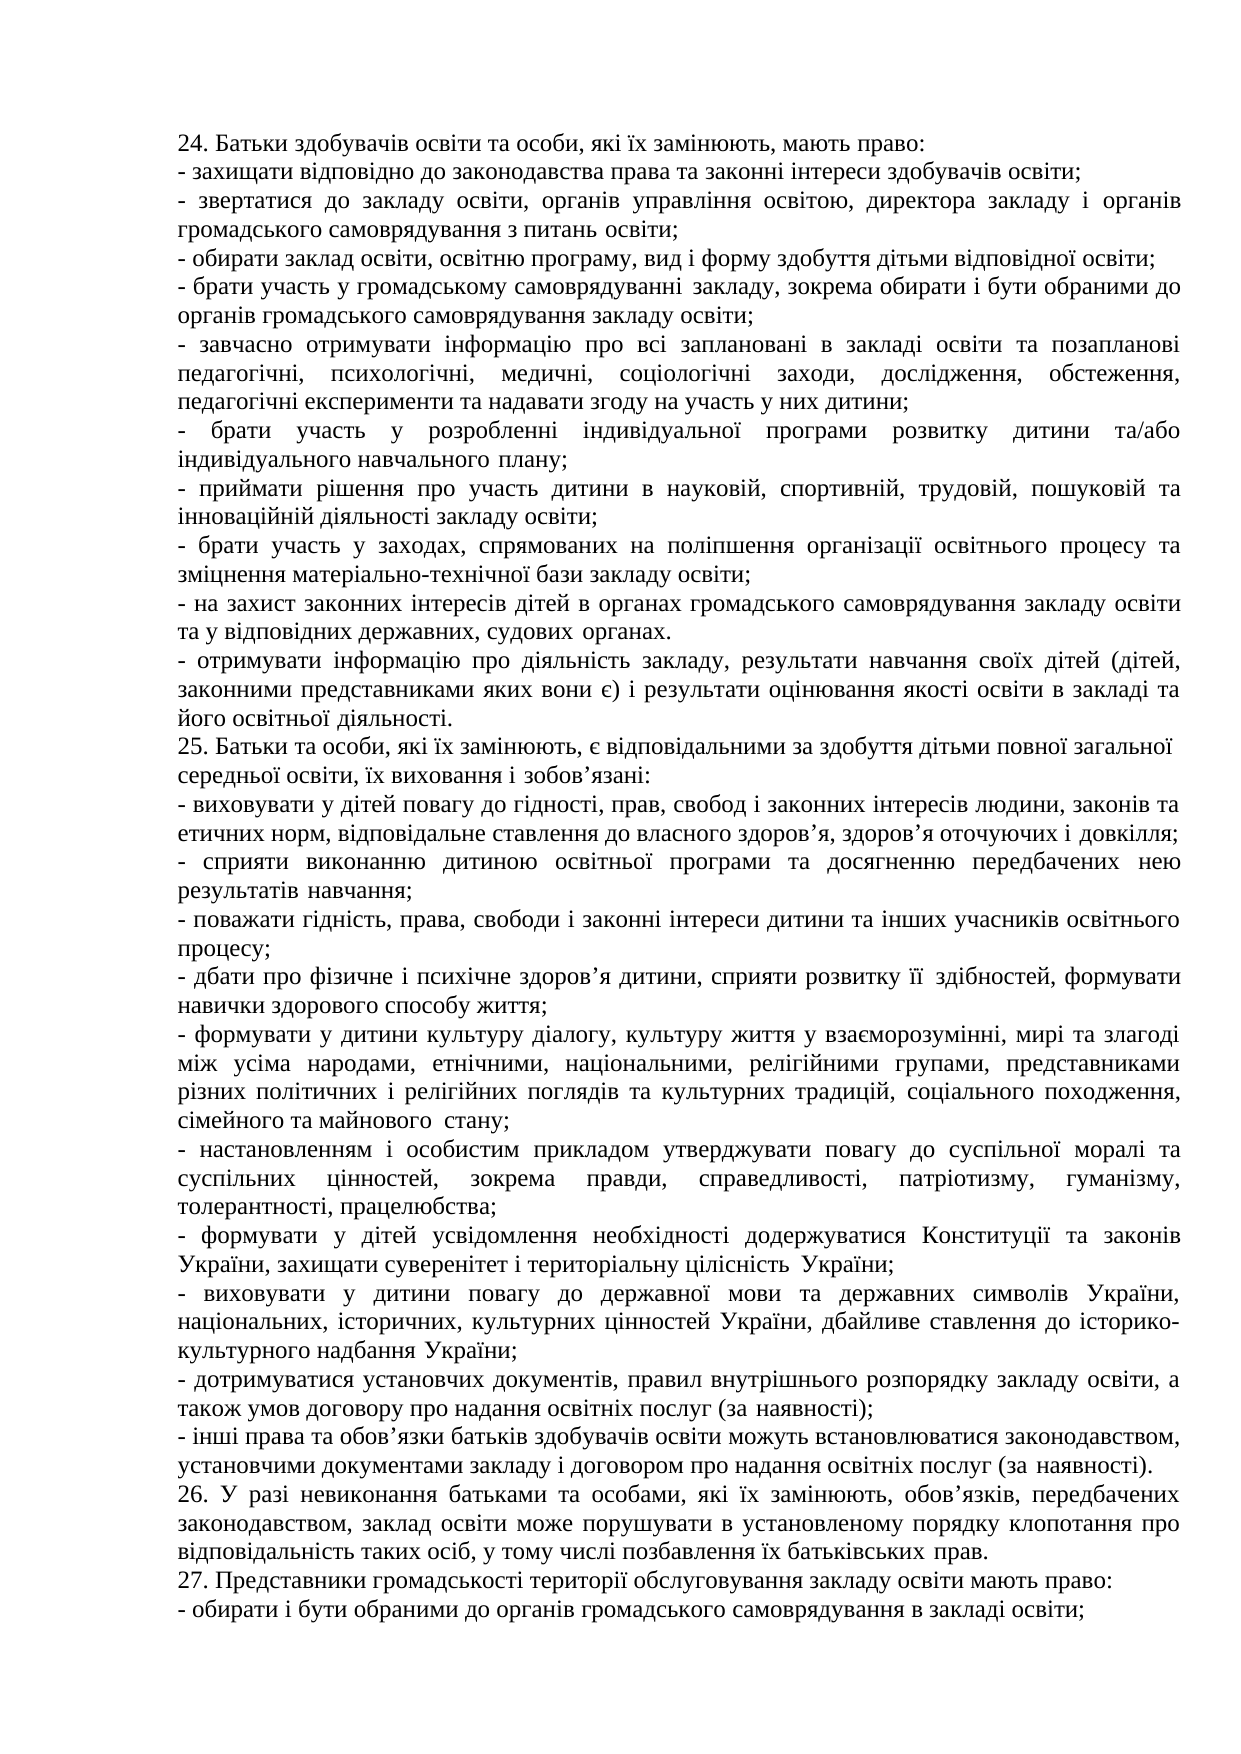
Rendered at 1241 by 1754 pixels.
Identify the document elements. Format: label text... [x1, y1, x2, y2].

list - сприяти виконанню дитиною освітньої програми та досягненню передбачених нею результатів навчання; [177, 846, 1181, 904]
list 27. Представники громадськості території обслуговування закладу освіти мають право: [177, 1565, 1181, 1594]
list - дотримуватися установчих документів, правил внутрішнього розпорядку закладу освіти, а також умов договору про надання освітніх послуг (за наявності); [177, 1364, 1181, 1421]
list - обирати i бути обраними до органів громадського самоврядування в закладі освіти; [177, 1594, 1181, 1623]
list - захищати відповідно до законодавства права та законні інтереси здобувачів освіти; [177, 156, 1181, 185]
list 25. Батьки та особи, які ïx замінюють, є відповідальними за здобуття дітьми повної загальної середньої освіти, ïx виховання i зобов’язані: [177, 731, 1181, 789]
list - виховувати у дитини повагу до державної мови та державних символів України, національних, історичних, культурних цінностей України, дбайливе ставлення до історико-культурного надбання України; [177, 1278, 1181, 1364]
list - інші права та обов’язки батьків здобувачів освіти можуть встановлюватися законодавством, установчими документами закладу i договором про надання освітніх послуг (за наявності). [177, 1421, 1181, 1479]
list - брати участь у розробленні індивідуальної програми розвитку дитини та/або індивідуального навчального плану; [177, 415, 1181, 473]
list - на захист законних інтересів дітей в органах громадського самоврядування закладу освіти та у відповідних державних, судових органах. [177, 588, 1181, 645]
list - дбати про фізичне i психічне здоров’я дитини, сприяти розвитку її здібностей, формувати навички здорового способу життя; [177, 961, 1181, 1019]
list - поважати гідність, права, свободи i законні інтереси дитини та інших учасників освітнього процесу; [177, 904, 1181, 961]
list - обирати заклад освіти, освітню програму, вид i форму здобуття дітьми відповідної освіти; [177, 243, 1181, 271]
list - отримувати інформацію про діяльність закладу, результати навчання своїх дітей (дітей, законними представниками яких вони є) i результати оцінювання якості освіти в закладі та його освітньої діяльності. [177, 645, 1181, 731]
list - брати участь у заходах, спрямованих на поліпшення організації освітнього процесу та зміцнення матеріально-технічної бази закладу освіти; [177, 530, 1181, 588]
list 24. Батьки здобувачів освіти та особи, які ïx замінюють, мають право: [177, 128, 1181, 156]
list - брати участь у громадському самоврядуванні закладу, зокрема обирати i бути обраними до органів громадського самоврядування закладу освіти; [177, 271, 1181, 329]
list - формувати у дітей усвідомлення необхідності додержуватися Конституції та законів України, захищати суверенітет i територіальну цілісність України; [177, 1220, 1181, 1278]
list 26. У разі невиконання батьками та особами, які ïx замінюють, обов’язків, передбачених законодавством, заклад освіти може порушувати в установленому порядку клопотання про відповідальність таких осіб, у тому числі позбавлення ïx батьківських прав. [177, 1479, 1181, 1565]
list - настановленням i особистим прикладом утверджувати повагу до суспільної моралі та суспільних цінностей, зокрема правди, справедливості, патріотизму, гуманізму, толерантності, працелюбства; [177, 1134, 1181, 1220]
list - виховувати у дітей повагу до гідності, прав, свобод i законних інтересів людини, законів та етичних норм, відповідальне ставлення до власного здоров’я, здоров’я оточуючих i довкілля; [177, 789, 1181, 846]
list - звертатися до закладу освіти, органів управління освітою, директора закладу i органів громадського самоврядування з питань освіти; [177, 185, 1181, 243]
list - приймати рішення про участь дитини в науковій, спортивній, трудовій, пошуковій та інноваційній діяльності закладу освіти; [177, 473, 1181, 530]
list - формувати у дитини культуру діалогу, культуру життя у взаєморозумінні, мирі та злагоді між усіма народами, етнічними, національними, релігійними групами, представниками різних політичних i релігійних поглядів та культурних традицій, соціального походження, сімейного та майнового стану; [177, 1019, 1181, 1134]
list - завчасно отримувати інформацію про всі заплановані в закладі освіти та позапланові педагогічні, психологічні, медичні, соціологічні заходи, дослідження, обстеження, педагогічні експерименти та надавати згоду на участь у них дитини; [177, 329, 1181, 415]
